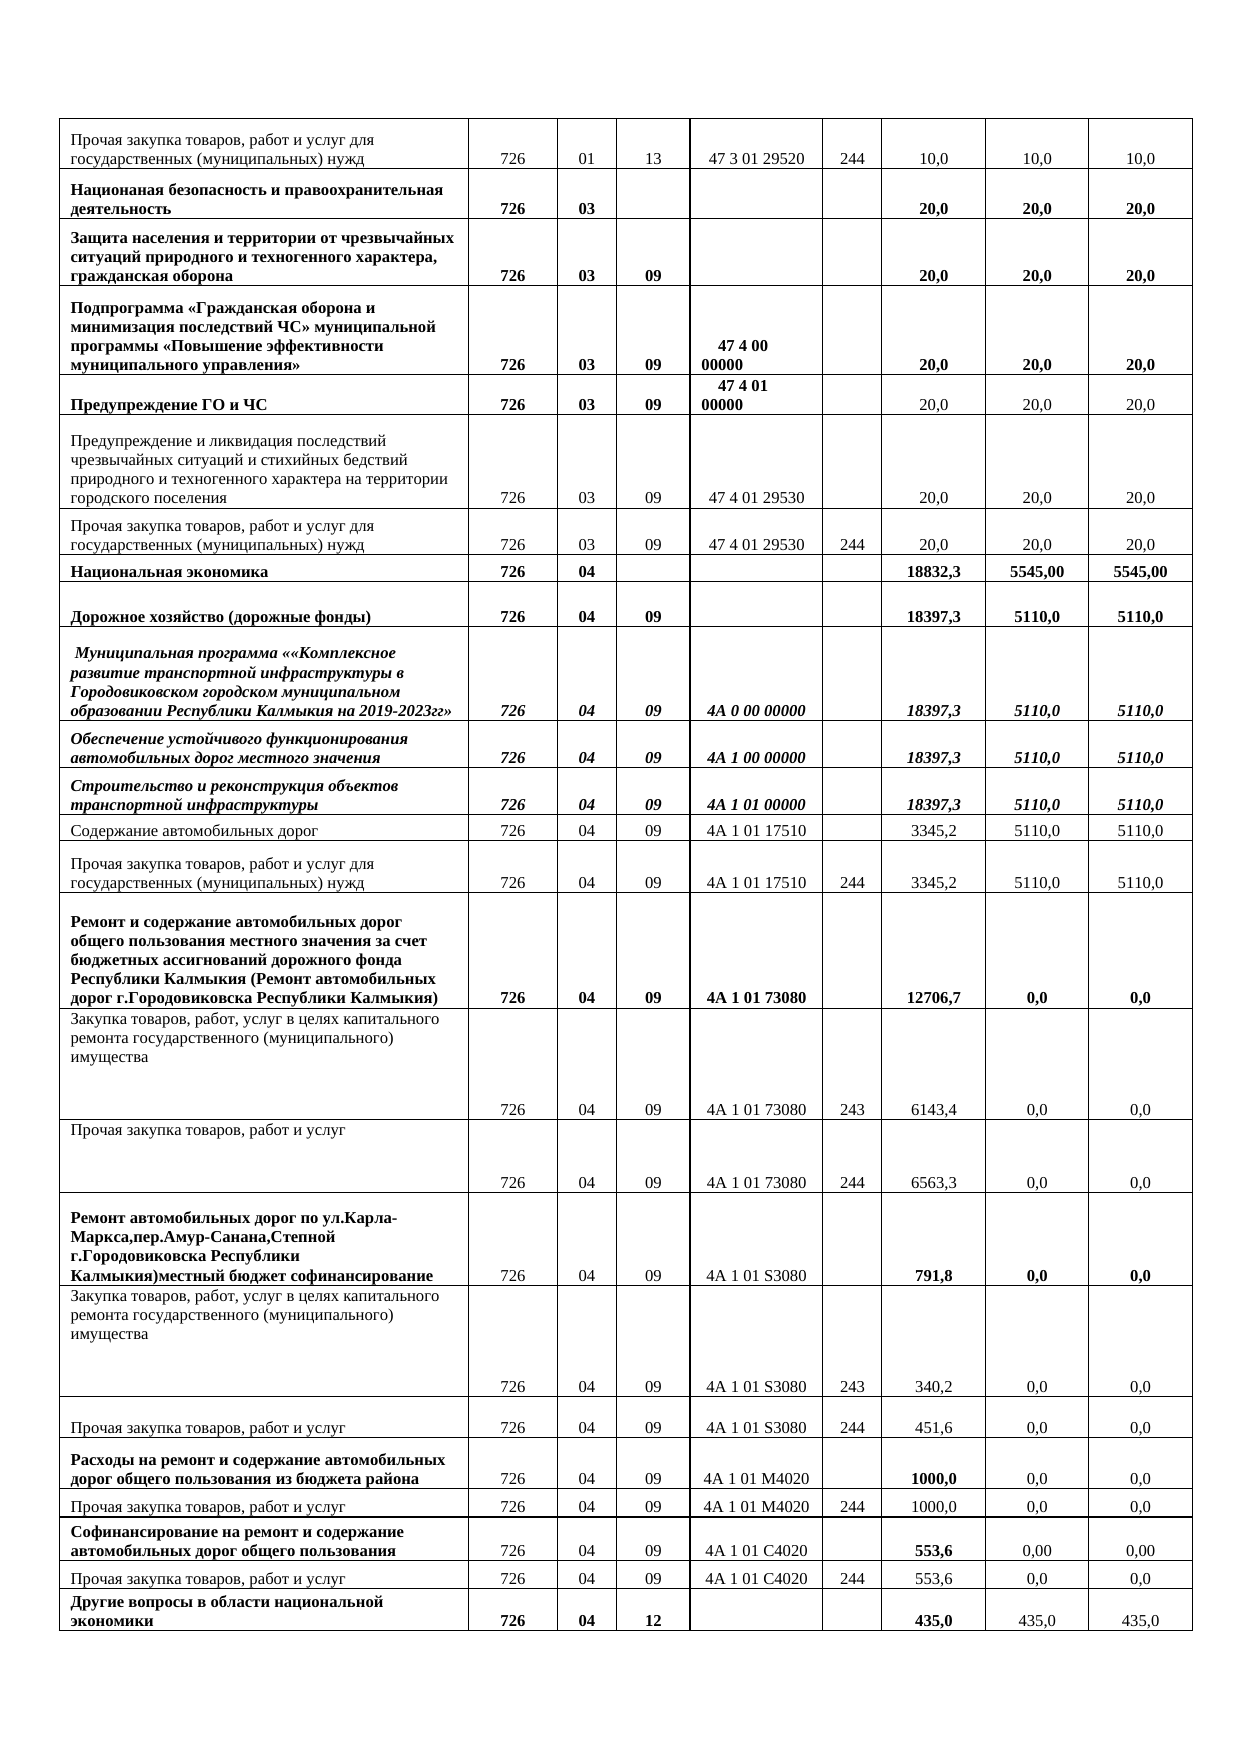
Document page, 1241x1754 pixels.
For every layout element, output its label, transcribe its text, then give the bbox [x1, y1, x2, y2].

table_cell 47 4 01 29530 [691, 509, 822, 554]
table_cell Прочая закупка товаров, работ и услуг для государственных (муниципальных) нужд [60, 841, 468, 892]
table_cell 5110,0 [1089, 627, 1192, 720]
table_cell 726 [469, 1286, 557, 1396]
table_cell [691, 582, 822, 626]
table_cell [823, 1589, 881, 1630]
table_cell 09 [617, 1489, 689, 1516]
table_cell 5110,0 [986, 768, 1088, 814]
table_cell 09 [617, 1009, 689, 1119]
table_cell 04 [558, 627, 616, 720]
table_cell [691, 1589, 822, 1630]
table_cell 20,0 [986, 219, 1088, 285]
table_cell Прочая закупка товаров, работ и услуг [60, 1120, 468, 1192]
table_cell 6563,3 [882, 1120, 985, 1192]
table_cell 4А 1 01 00000 [691, 768, 822, 814]
table_cell 4А 1 01 17510 [691, 841, 822, 892]
table_cell 20,0 [882, 169, 985, 218]
table_cell 726 [469, 1193, 557, 1284]
table_cell 5110,0 [1089, 582, 1192, 626]
table_cell 09 [617, 1120, 689, 1192]
table_cell 09 [617, 1518, 689, 1560]
table_cell Другие вопросы в области национальной экономики [60, 1589, 468, 1630]
table_cell 3345,2 [882, 815, 985, 840]
table_cell 0,0 [1089, 1009, 1192, 1119]
table_cell 726 [469, 1009, 557, 1119]
table_cell 09 [617, 627, 689, 720]
table_cell [823, 219, 881, 285]
table_cell 47 4 01 29530 [691, 415, 822, 507]
table_cell 5110,0 [986, 721, 1088, 767]
table_cell 09 [617, 1438, 689, 1488]
table_cell 09 [617, 1286, 689, 1396]
table_cell 4А 1 01 73080 [691, 1120, 822, 1192]
table_cell 04 [558, 1193, 616, 1284]
table_cell 4А 1 01 S3080 [691, 1193, 822, 1284]
table_cell 0,00 [986, 1518, 1088, 1560]
table_cell Софинансирование на ремонт и содержание автомобильных дорог общего пользования [60, 1518, 468, 1560]
table_cell 20,0 [1089, 286, 1192, 374]
table_cell 18397,3 [882, 768, 985, 814]
table_cell 0,00 [1089, 1518, 1192, 1560]
table_cell 09 [617, 721, 689, 767]
table_cell 47 4 01 00000 [691, 375, 822, 414]
table_cell 726 [469, 768, 557, 814]
table_cell 726 [469, 1489, 557, 1516]
table_cell 09 [617, 1193, 689, 1284]
table_cell Предупреждение и ликвидация последствий чрезвычайных ситуаций и стихийных бедствий природного и техногенного характера на территории городского поселения [60, 415, 468, 507]
table_cell [823, 415, 881, 507]
table_cell 726 [469, 893, 557, 1007]
table_cell 4А 1 01 М4020 [691, 1489, 822, 1516]
table_cell 09 [617, 415, 689, 507]
table_cell 4А 1 01 73080 [691, 893, 822, 1007]
table_cell 04 [558, 893, 616, 1007]
table_cell 4А 1 01 17510 [691, 815, 822, 840]
table_cell 09 [617, 1561, 689, 1588]
table_cell 03 [558, 415, 616, 507]
table_cell 3345,2 [882, 841, 985, 892]
table_cell 1000,0 [882, 1489, 985, 1516]
table_cell 0,0 [1089, 893, 1192, 1007]
table_cell 09 [617, 841, 689, 892]
table_cell 04 [558, 815, 616, 840]
table_cell 4А 1 01 S3080 [691, 1397, 822, 1437]
table_cell 791,8 [882, 1193, 985, 1284]
table_cell 244 [823, 1489, 881, 1516]
table_cell [823, 768, 881, 814]
table_cell 18397,3 [882, 721, 985, 767]
table_cell 4А 1 00 00000 [691, 721, 822, 767]
table_cell 04 [558, 1286, 616, 1396]
table_cell 04 [558, 1397, 616, 1437]
table_cell 12 [617, 1589, 689, 1630]
table_cell 726 [469, 582, 557, 626]
table_cell 726 [469, 841, 557, 892]
table_cell [823, 286, 881, 374]
table_cell 03 [558, 169, 616, 218]
table_cell 726 [469, 1561, 557, 1588]
table_cell Прочая закупка товаров, работ и услуг [60, 1397, 468, 1437]
table_cell 244 [823, 509, 881, 554]
table_cell 726 [469, 509, 557, 554]
table_cell 726 [469, 815, 557, 840]
table_cell 09 [617, 1397, 689, 1437]
table_cell Предупреждение ГО и ЧС [60, 375, 468, 414]
table_cell 0,0 [1089, 1489, 1192, 1516]
table_cell [823, 1438, 881, 1488]
table_cell 09 [617, 286, 689, 374]
table_cell Ремонт и содержание автомобильных дорог общего пользования местного значения за счет бюджетных ассигнований дорожного фонда Республики Калмыкия (Ремонт автомобильных дорог г.Городовиковска Республики Калмыкия) [60, 893, 468, 1007]
table_cell 5545,00 [1089, 555, 1192, 581]
table_cell 09 [617, 582, 689, 626]
table_cell Прочая закупка товаров, работ и услуг для государственных (муниципальных) нужд [60, 119, 468, 168]
table_cell 09 [617, 893, 689, 1007]
table_cell [823, 555, 881, 581]
table_cell 03 [558, 509, 616, 554]
table_cell Содержание автомобильных дорог [60, 815, 468, 840]
table_cell Строительство и реконструкция объектов транспортной инфраструктуры [60, 768, 468, 814]
table_cell 244 [823, 1120, 881, 1192]
table_cell 244 [823, 1397, 881, 1437]
table_cell 20,0 [1089, 169, 1192, 218]
table_cell 20,0 [1089, 375, 1192, 414]
table_cell 4А 1 01 С4020 [691, 1561, 822, 1588]
table_cell [823, 1518, 881, 1560]
table_cell Прочая закупка товаров, работ и услуг [60, 1489, 468, 1516]
table_cell Прочая закупка товаров, работ и услуг [60, 1561, 468, 1588]
table_cell 726 [469, 119, 557, 168]
table_cell 04 [558, 841, 616, 892]
table_cell 10,0 [986, 119, 1088, 168]
table_cell 0,0 [1089, 1397, 1192, 1437]
table_cell 18397,3 [882, 582, 985, 626]
table_cell 5110,0 [986, 841, 1088, 892]
table_cell 47 3 01 29520 [691, 119, 822, 168]
table_cell 12706,7 [882, 893, 985, 1007]
table_cell 726 [469, 721, 557, 767]
table_cell [823, 582, 881, 626]
table_cell 03 [558, 219, 616, 285]
table_cell 20,0 [986, 375, 1088, 414]
table_cell 5110,0 [1089, 841, 1192, 892]
table_cell [691, 169, 822, 218]
table_cell 726 [469, 169, 557, 218]
table_cell [691, 555, 822, 581]
table_cell [823, 815, 881, 840]
table_cell Защита населения и территории от чрезвычайных ситуаций природного и техногенного характера, гражданская оборона [60, 219, 468, 285]
table_cell 0,0 [986, 1438, 1088, 1488]
table_cell 4А 1 01 С4020 [691, 1518, 822, 1560]
table_cell 04 [558, 1438, 616, 1488]
table_cell Закупка товаров, работ, услуг в целях капитального ремонта государственного (муниципального) имущества [60, 1286, 468, 1396]
table_cell [823, 627, 881, 720]
table_cell 4А 1 01 М4020 [691, 1438, 822, 1488]
table_cell 726 [469, 286, 557, 374]
table_cell 726 [469, 375, 557, 414]
table_cell 04 [558, 1009, 616, 1119]
table_cell 0,0 [986, 1193, 1088, 1284]
table_cell 5110,0 [986, 627, 1088, 720]
table_cell 0,0 [986, 1286, 1088, 1396]
table_cell 20,0 [882, 509, 985, 554]
table_cell Обеспечение устойчивого функционирования автомобильных дорог местного значения [60, 721, 468, 767]
table_cell 09 [617, 815, 689, 840]
table_cell 726 [469, 555, 557, 581]
table_cell [691, 219, 822, 285]
table_cell 20,0 [986, 509, 1088, 554]
table_cell Подпрограмма «Гражданская оборона и минимизация последствий ЧС» муниципальной программы «Повышение эффективности муниципального управления» [60, 286, 468, 374]
table_cell 244 [823, 841, 881, 892]
table_cell 09 [617, 375, 689, 414]
table_cell 4А 1 01 73080 [691, 1009, 822, 1119]
table_cell 47 4 00 00000 [691, 286, 822, 374]
table_cell 4А 0 00 00000 [691, 627, 822, 720]
table_cell 04 [558, 582, 616, 626]
table_cell 726 [469, 1518, 557, 1560]
table_cell 6143,4 [882, 1009, 985, 1119]
table_cell 04 [558, 555, 616, 581]
table_cell 10,0 [1089, 119, 1192, 168]
table_cell 244 [823, 119, 881, 168]
table_cell 5110,0 [1089, 721, 1192, 767]
table_cell Закупка товаров, работ, услуг в целях капитального ремонта государственного (муниципального) имущества [60, 1009, 468, 1119]
table_cell 04 [558, 1120, 616, 1192]
table_cell [823, 1193, 881, 1284]
table_cell 18832,3 [882, 555, 985, 581]
table_cell 553,6 [882, 1561, 985, 1588]
table_cell 04 [558, 768, 616, 814]
table_cell Расходы на ремонт и содержание автомобильных дорог общего пользования из бюджета района [60, 1438, 468, 1488]
table_cell Дорожное хозяйство (дорожные фонды) [60, 582, 468, 626]
table_cell 04 [558, 721, 616, 767]
table_cell 0,0 [1089, 1193, 1192, 1284]
table_cell 20,0 [882, 415, 985, 507]
table_cell [823, 169, 881, 218]
table_cell Национальная экономика [60, 555, 468, 581]
table_cell [617, 555, 689, 581]
table_cell 20,0 [986, 415, 1088, 507]
table_cell 04 [558, 1489, 616, 1516]
table_cell 0,0 [986, 1489, 1088, 1516]
table_cell 0,0 [1089, 1120, 1192, 1192]
table_cell 726 [469, 627, 557, 720]
table_cell 20,0 [1089, 415, 1192, 507]
table_cell 726 [469, 1120, 557, 1192]
table_cell 20,0 [986, 169, 1088, 218]
table_cell [823, 721, 881, 767]
table_cell [617, 169, 689, 218]
table_cell [823, 893, 881, 1007]
table_cell 20,0 [1089, 219, 1192, 285]
table_cell 244 [823, 1561, 881, 1588]
table_cell 09 [617, 219, 689, 285]
table_cell 0,0 [1089, 1438, 1192, 1488]
table_cell 340,2 [882, 1286, 985, 1396]
table_cell Национаная безопасность и правоохранительная деятельность [60, 169, 468, 218]
table_cell 10,0 [882, 119, 985, 168]
table_cell 435,0 [1089, 1589, 1192, 1630]
table_cell 5110,0 [986, 815, 1088, 840]
table_cell 726 [469, 1438, 557, 1488]
table_cell 726 [469, 1397, 557, 1437]
table_cell 1000,0 [882, 1438, 985, 1488]
table_cell 0,0 [1089, 1286, 1192, 1396]
table_cell 20,0 [882, 286, 985, 374]
table_cell 243 [823, 1286, 881, 1396]
table_cell Ремонт автомобильных дорог по ул.Карла-Маркса,пер.Амур-Санана,Степной г.Городовиковска Республики Калмыкия)местный бюджет софинансирование [60, 1193, 468, 1284]
table_cell 20,0 [882, 375, 985, 414]
table_cell 726 [469, 219, 557, 285]
table_cell 09 [617, 768, 689, 814]
table_cell [823, 375, 881, 414]
table_cell 726 [469, 415, 557, 507]
table_cell 04 [558, 1589, 616, 1630]
table_cell 09 [617, 509, 689, 554]
table_cell 451,6 [882, 1397, 985, 1437]
table_cell 5110,0 [1089, 768, 1192, 814]
table_cell 243 [823, 1009, 881, 1119]
table_cell 0,0 [986, 1120, 1088, 1192]
table_cell 5110,0 [1089, 815, 1192, 840]
table_cell 18397,3 [882, 627, 985, 720]
table_cell 03 [558, 375, 616, 414]
table_cell 0,0 [986, 1561, 1088, 1588]
table_cell 435,0 [986, 1589, 1088, 1630]
table_cell 553,6 [882, 1518, 985, 1560]
table_cell 5110,0 [986, 582, 1088, 626]
table_cell 4А 1 01 S3080 [691, 1286, 822, 1396]
table_cell 0,0 [1089, 1561, 1192, 1588]
table_cell 20,0 [1089, 509, 1192, 554]
table_cell Прочая закупка товаров, работ и услуг для государственных (муниципальных) нужд [60, 509, 468, 554]
table_cell 435,0 [882, 1589, 985, 1630]
table_cell Муниципальная программа ««Комплексное развитие транспортной инфраструктуры в Городовиковском городском муниципальном образовании Республики Калмыкия на 2019-2023гг» [60, 627, 468, 720]
table_cell 0,0 [986, 1009, 1088, 1119]
table_cell 13 [617, 119, 689, 168]
table_cell 20,0 [882, 219, 985, 285]
table_cell 20,0 [986, 286, 1088, 374]
table_cell 01 [558, 119, 616, 168]
table_cell 726 [469, 1589, 557, 1630]
table_cell 5545,00 [986, 555, 1088, 581]
table_cell 04 [558, 1518, 616, 1560]
table_cell 0,0 [986, 893, 1088, 1007]
table_cell 03 [558, 286, 616, 374]
table_cell 0,0 [986, 1397, 1088, 1437]
table_cell 04 [558, 1561, 616, 1588]
